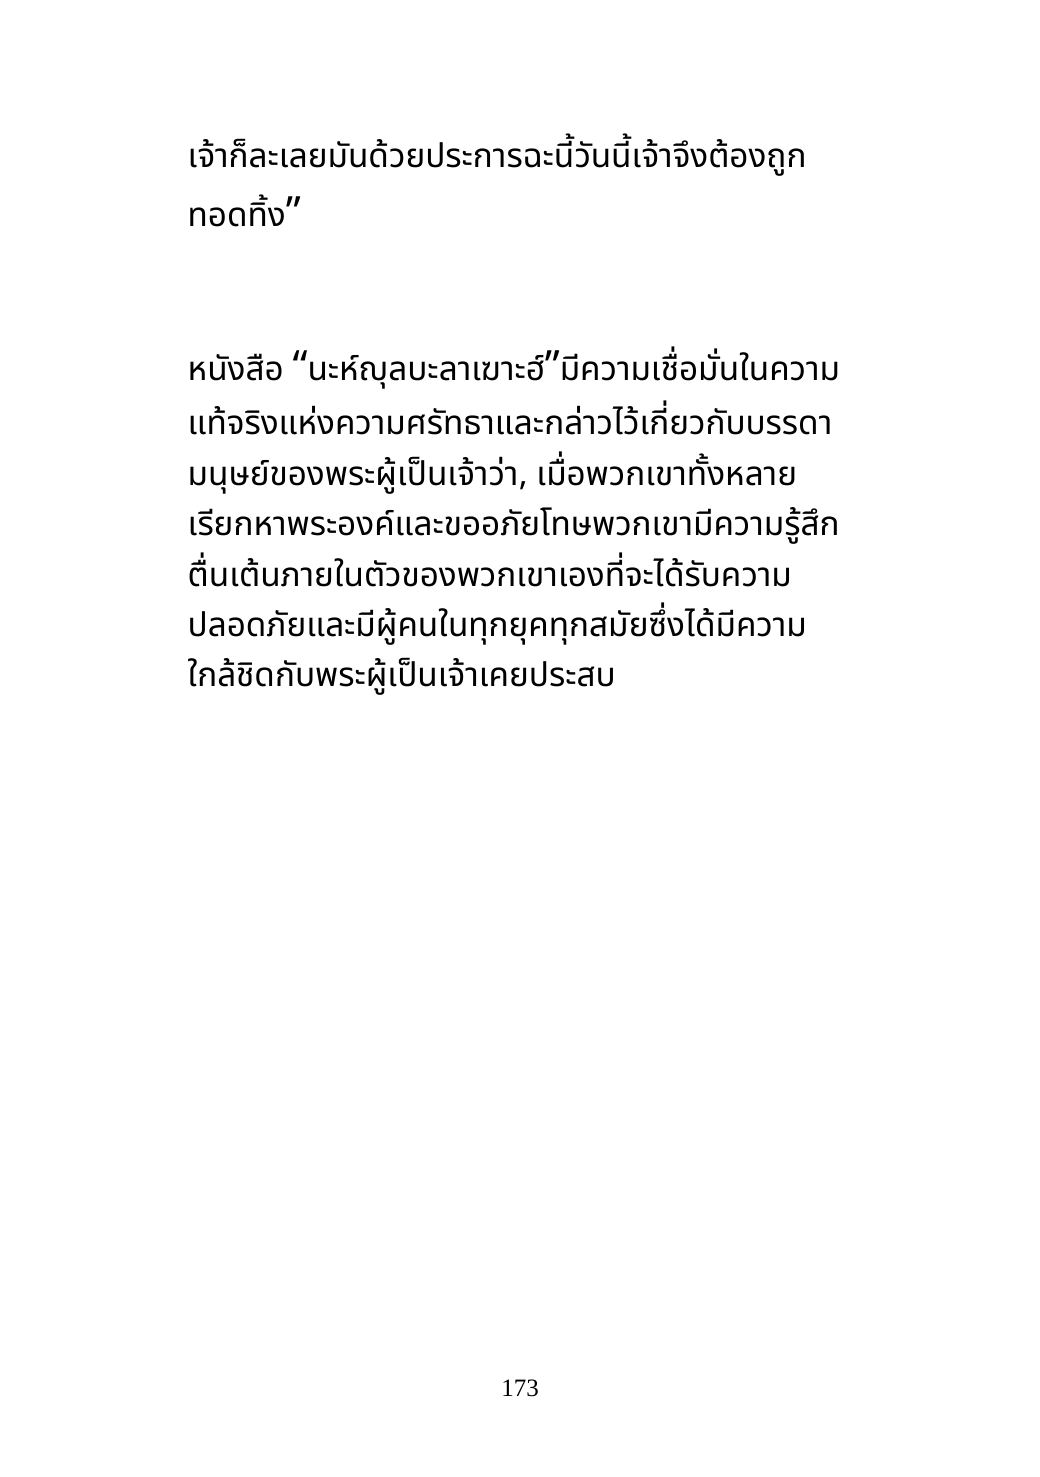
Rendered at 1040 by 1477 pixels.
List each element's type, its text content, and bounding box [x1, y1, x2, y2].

text หนังสือ “นะห์ญุลบะลาเฆาะฮ์”มีความเชื่อมั่นในความแท้จริงแห่งความศรัทธาและกล่าวไว้เกี่ยวกับบรรดามนุษย์ของพระผู้เป็นเจ้าว่า, เมื่อพวกเขาทั้งหลายเรียกหาพระองค์และขออภัยโทษพวกเขามีความรู้สึกตื่นเต้นภายในตัวของพวกเขาเองที่จะได้รับความปลอดภัยและมีผู้คนในทุกยุคทุกสมัยซึ่งได้มีความใกล้ชิดกับพระผู้เป็นเจ้าเคยประสบ [187, 336, 852, 702]
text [187, 132, 852, 245]
